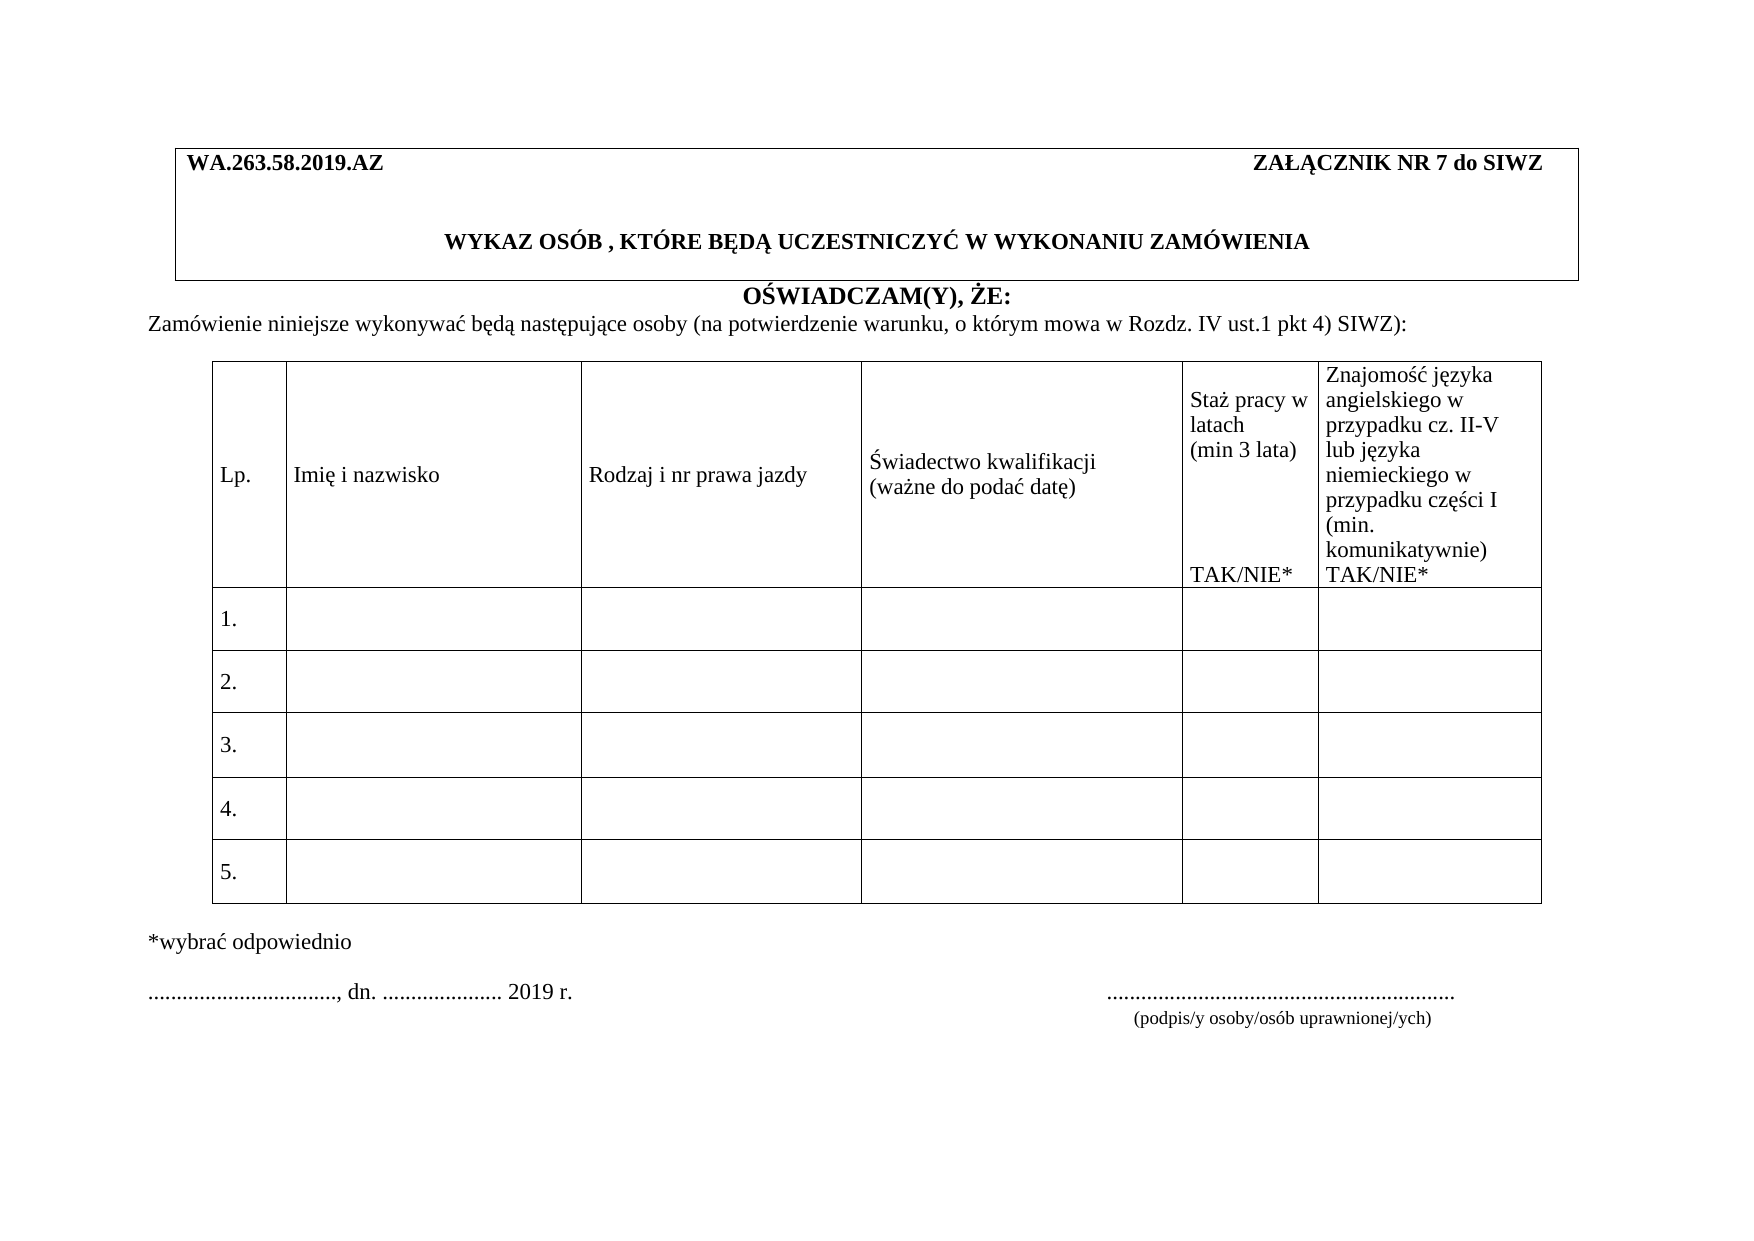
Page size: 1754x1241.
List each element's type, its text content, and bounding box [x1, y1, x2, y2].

table_cell [1183, 651, 1318, 712]
table_cell [213, 651, 286, 712]
table_cell [1319, 778, 1541, 839]
table_cell [1183, 713, 1318, 777]
table_cell [582, 713, 861, 777]
table_header WA.263.58.2019.AZ ZAŁĄCZNIK NR 7 do SIWZ [176, 149, 1578, 228]
table_cell [213, 840, 286, 903]
table_cell [1183, 840, 1318, 903]
table_cell [287, 713, 581, 777]
table_cell [1183, 778, 1318, 839]
table_cell [582, 778, 861, 839]
table_cell [287, 840, 581, 903]
list OŚWIADCZAM(Y), ŻE: [148, 281, 1606, 310]
table_cell [213, 588, 286, 650]
table_cell [287, 588, 581, 650]
table_cell [862, 778, 1182, 839]
table_cell [1319, 651, 1541, 712]
text ................................., dn. ..................... 2019 r. ............................................................. [148, 979, 1606, 1004]
table_cell [582, 840, 861, 903]
table_cell [1183, 588, 1318, 650]
table_header Świadectwo kwalifikacji (ważne do podać datę) [862, 362, 1182, 587]
table_cell [213, 778, 286, 839]
table_cell [1319, 588, 1541, 650]
table_cell [1319, 713, 1541, 777]
table_header Staż pracy w latach (min 3 lata) TAK/NIE* [1183, 362, 1318, 587]
table_cell [862, 588, 1182, 650]
text (podpis/y osoby/osób uprawnionej/ych) [738, 1004, 1606, 1029]
table_cell [862, 713, 1182, 777]
table_cell [287, 778, 581, 839]
table_header Imię i nazwisko [287, 362, 581, 587]
table_header Znajomość języka angielskiego w przypadku cz. II-V lub języka niemieckiego w przypadku części I (min. komunikatywnie) TAK/NIE* [1319, 362, 1541, 587]
table_cell [287, 651, 581, 712]
table_cell Wykaz Osób , które będą uczestniczyć w wykonaniu zamówienia [176, 228, 1578, 280]
table_cell [582, 651, 861, 712]
table_cell [862, 840, 1182, 903]
table_cell [213, 713, 286, 777]
table_cell [862, 651, 1182, 712]
text Zamówienie niniejsze wykonywać będą następujące osoby (na potwierdzenie warunku, o którym mowa w Rozdz. IV ust.1 pkt 4) SIWZ): [148, 310, 1606, 336]
table_cell [582, 588, 861, 650]
table_header Lp. [213, 362, 286, 587]
text *wybrać odpowiednio [148, 929, 1606, 954]
table_header Rodzaj i nr prawa jazdy [582, 362, 861, 587]
table_cell [1319, 840, 1541, 903]
